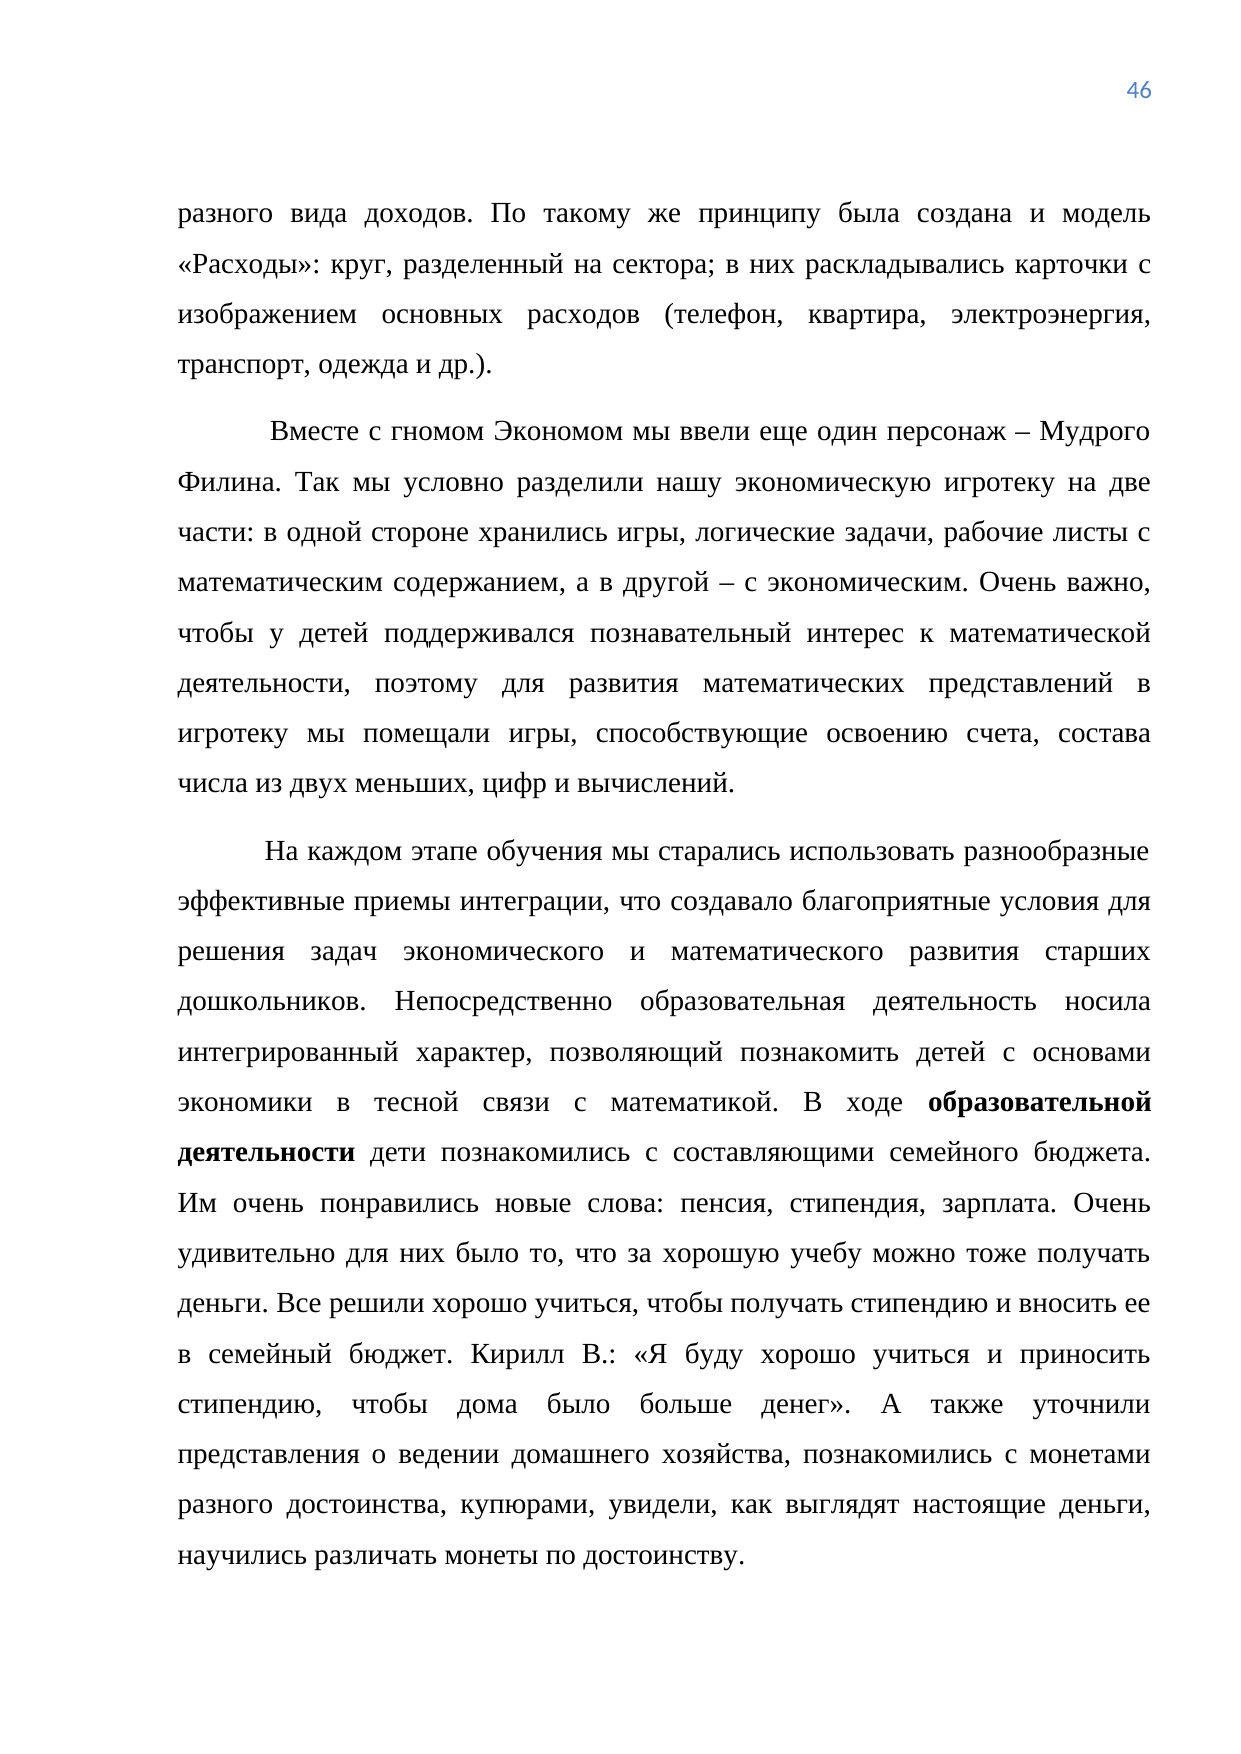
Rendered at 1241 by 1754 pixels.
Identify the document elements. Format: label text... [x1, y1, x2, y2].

text На каждом этапе обучения мы старались использовать разнообразные эффективные приемы интеграции, что создавало благоприятные условия для решения задач экономического и математического развития старших дошкольников. Непосредственно образовательная деятельность носила интегрированный характер, позволяющий познакомить детей с основами экономики в тесной связи с математикой. В ходе образовательной деятельности дети познакомились с составляющими семейного бюджета. Им очень понравились новые слова: пенсия, стипендия, зарплата. Очень удивительно для них было то, что за хорошую учебу можно тоже получать деньги. Все решили хорошо учиться, чтобы получать стипендию и вносить ее в семейный бюджет. Кирилл В.: «Я буду хорошо учиться и приносить стипендию, чтобы дома было больше денег». А также уточнили представления о ведении домашнего хозяйства, познакомились с монетами разного достоинства, купюрами, увидели, как выглядят настоящие деньги, научились различать монеты по достоинству. [177, 833, 1152, 1571]
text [177, 196, 1152, 380]
text Вместе с гномом Экономом мы ввели еще один персонаж – Мудрого Филина. Так мы условно разделили нашу экономическую игротеку на две части: в одной стороне хранились игры, логические задачи, рабочие листы с математическим содержанием, а в другой – с экономическим. Очень важно, чтобы у детей поддерживался познавательный интерес к математической деятельности, поэтому для развития математических представлений в игротеку мы помещали игры, способствующие освоению счета, состава числа из двух меньших, цифр и вычислений. [177, 413, 1152, 799]
